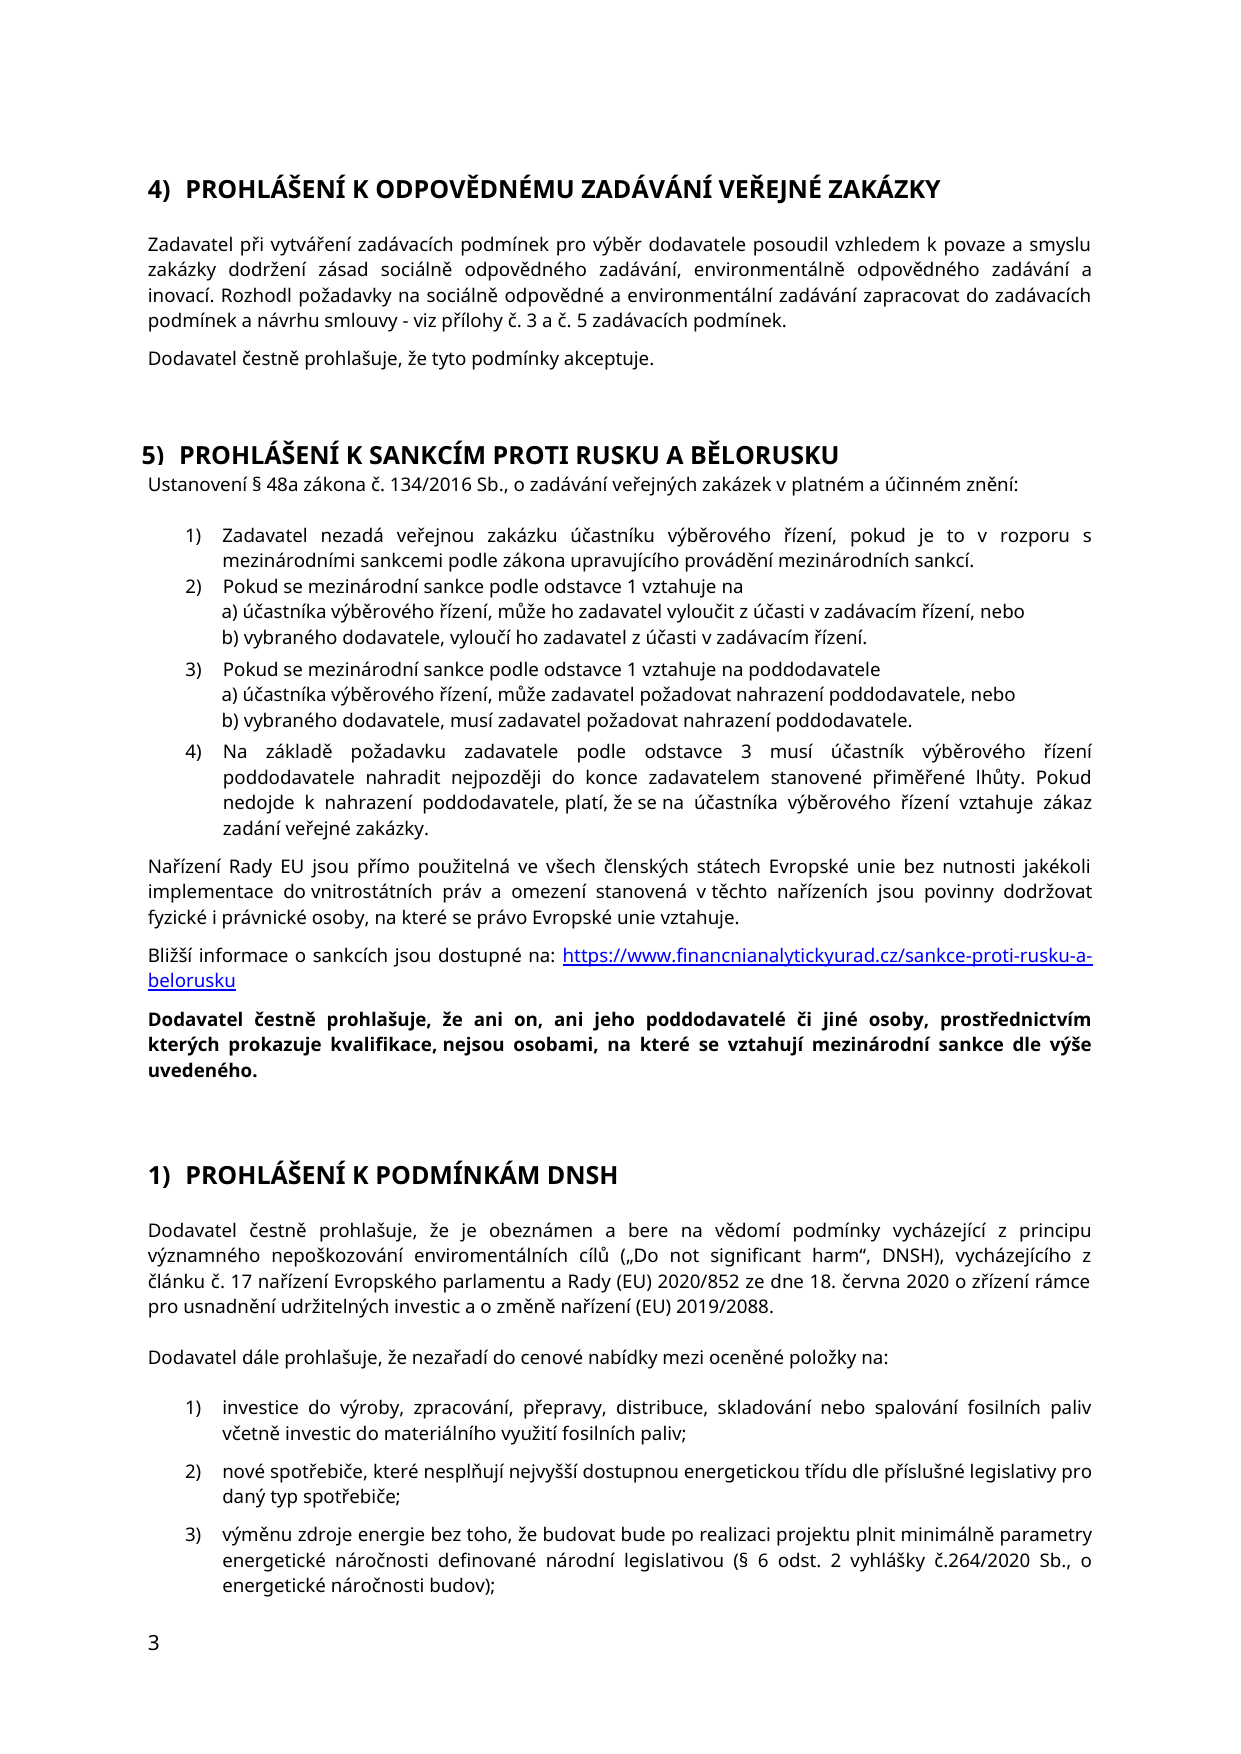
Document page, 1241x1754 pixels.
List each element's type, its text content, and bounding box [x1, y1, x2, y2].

list Na základě požadavku zadavatele podle odstavce 3 musí účastník výběrového řízení poddodavatele nahradit nejpozději do konce zadavatelem stanovené přiměřené lhůty. Pokud nedojde k nahrazení poddodavatele, platí, že se na účastníka výběrového řízení vztahuje zákaz zadání veřejné zakázky. [185, 739, 1093, 841]
subtitle prohlášení k odpovědnému zadávání veřejné zakázky [148, 172, 941, 206]
list investice do výroby, zpracování, přepravy, distribuce, skladování nebo spalování fosilních paliv včetně investic do materiálního využití fosilních paliv; [185, 1394, 1093, 1446]
text Dodavatel čestně prohlašuje, že tyto podmínky akceptuje. [148, 345, 1093, 371]
text Bližší informace o sankcích jsou dostupné na: https://www.financnianalytickyurad.cz/sankce-proti-rusku-a-belorusku [148, 942, 1093, 993]
list Pokud se mezinárodní sankce podle odstavce 1 vztahuje na poddodavatele [185, 656, 1093, 681]
list nové spotřebiče, které nesplňují nejvyšší dostupnou energetickou třídu dle příslušné legislativy pro daný typ spotřebiče; [185, 1458, 1093, 1509]
text b) vybraného dodavatele, musí zadavatel požadovat nahrazení poddodavatele. [221, 707, 1093, 732]
subtitle PROHLÁŠENÍ K SANKCÍM PROTI RUSKU A BĚLORUSKU [141, 437, 840, 465]
text Nařízení Rady EU jsou přímo použitelná ve všech členských státech Evropské unie bez nutnosti jakékoli implementace do vnitrostátních práv a omezení stanovená v těchto nařízeních jsou povinny dodržovat fyzické i právnické osoby, na které se právo Evropské unie vztahuje. [148, 853, 1093, 930]
subtitle PROHLÁŠENÍ K PODMÍNKÁM DNSH [148, 1158, 1093, 1192]
list Zadavatel nezadá veřejnou zakázku účastníku výběrového řízení, pokud je to v rozporu s mezinárodními sankcemi podle zákona upravujícího provádění mezinárodních sankcí. [185, 522, 1093, 573]
text a) účastníka výběrového řízení, může ho zadavatel vyloučit z účasti v zadávacím řízení, nebo [221, 598, 1093, 624]
text Ustanovení § 48a zákona č. 134/2016 Sb., o zadávání veřejných zakázek v platném a účinném znění: [148, 471, 1093, 497]
text Dodavatel dále prohlašuje, že nezařadí do cenové nabídky mezi oceněné položky na: [148, 1344, 1093, 1369]
text b) vybraného dodavatele, vyloučí ho zadavatel z účasti v zadávacím řízení. [221, 624, 1093, 649]
list Pokud se mezinárodní sankce podle odstavce 1 vztahuje na [185, 573, 1093, 598]
list výměnu zdroje energie bez toho, že budovat bude po realizaci projektu plnit minimálně parametry energetické náročnosti definované národní legislativou (§ 6 odst. 2 vyhlášky č.264/2020 Sb., o energetické náročnosti budov); [185, 1522, 1093, 1598]
text Dodavatel čestně prohlašuje, že ani on, ani jeho poddodavatelé či jiné osoby, prostřednictvím kterých prokazuje kvalifikace, nejsou osobami, na které se vztahují mezinárodní sankce dle výše uvedeného. [148, 1006, 1093, 1082]
text Zadavatel při vytváření zadávacích podmínek pro výběr dodavatele posoudil vzhledem k povaze a smyslu zakázky dodržení zásad sociálně odpovědného zadávání, environmentálně odpovědného zadávání a inovací. Rozhodl požadavky na sociálně odpovědné a environmentální zadávání zapracovat do zadávacích podmínek a návrhu smlouvy - viz přílohy č. 3 a č. 5 zadávacích podmínek. [148, 197, 1093, 333]
text Dodavatel čestně prohlašuje, že je obeznámen a bere na vědomí podmínky vycházející z principu významného nepoškozování enviromentálních cílů („Do not significant harm“, DNSH), vycházejícího z článku č. 17 nařízení Evropského parlamentu a Rady (EU) 2020/852 ze dne 18. června 2020 o zřízení rámce pro usnadnění udržitelných investic a o změně nařízení (EU) 2019/2088. [148, 1217, 1093, 1319]
text a) účastníka výběrového řízení, může zadavatel požadovat nahrazení poddodavatele, nebo [221, 681, 1093, 707]
